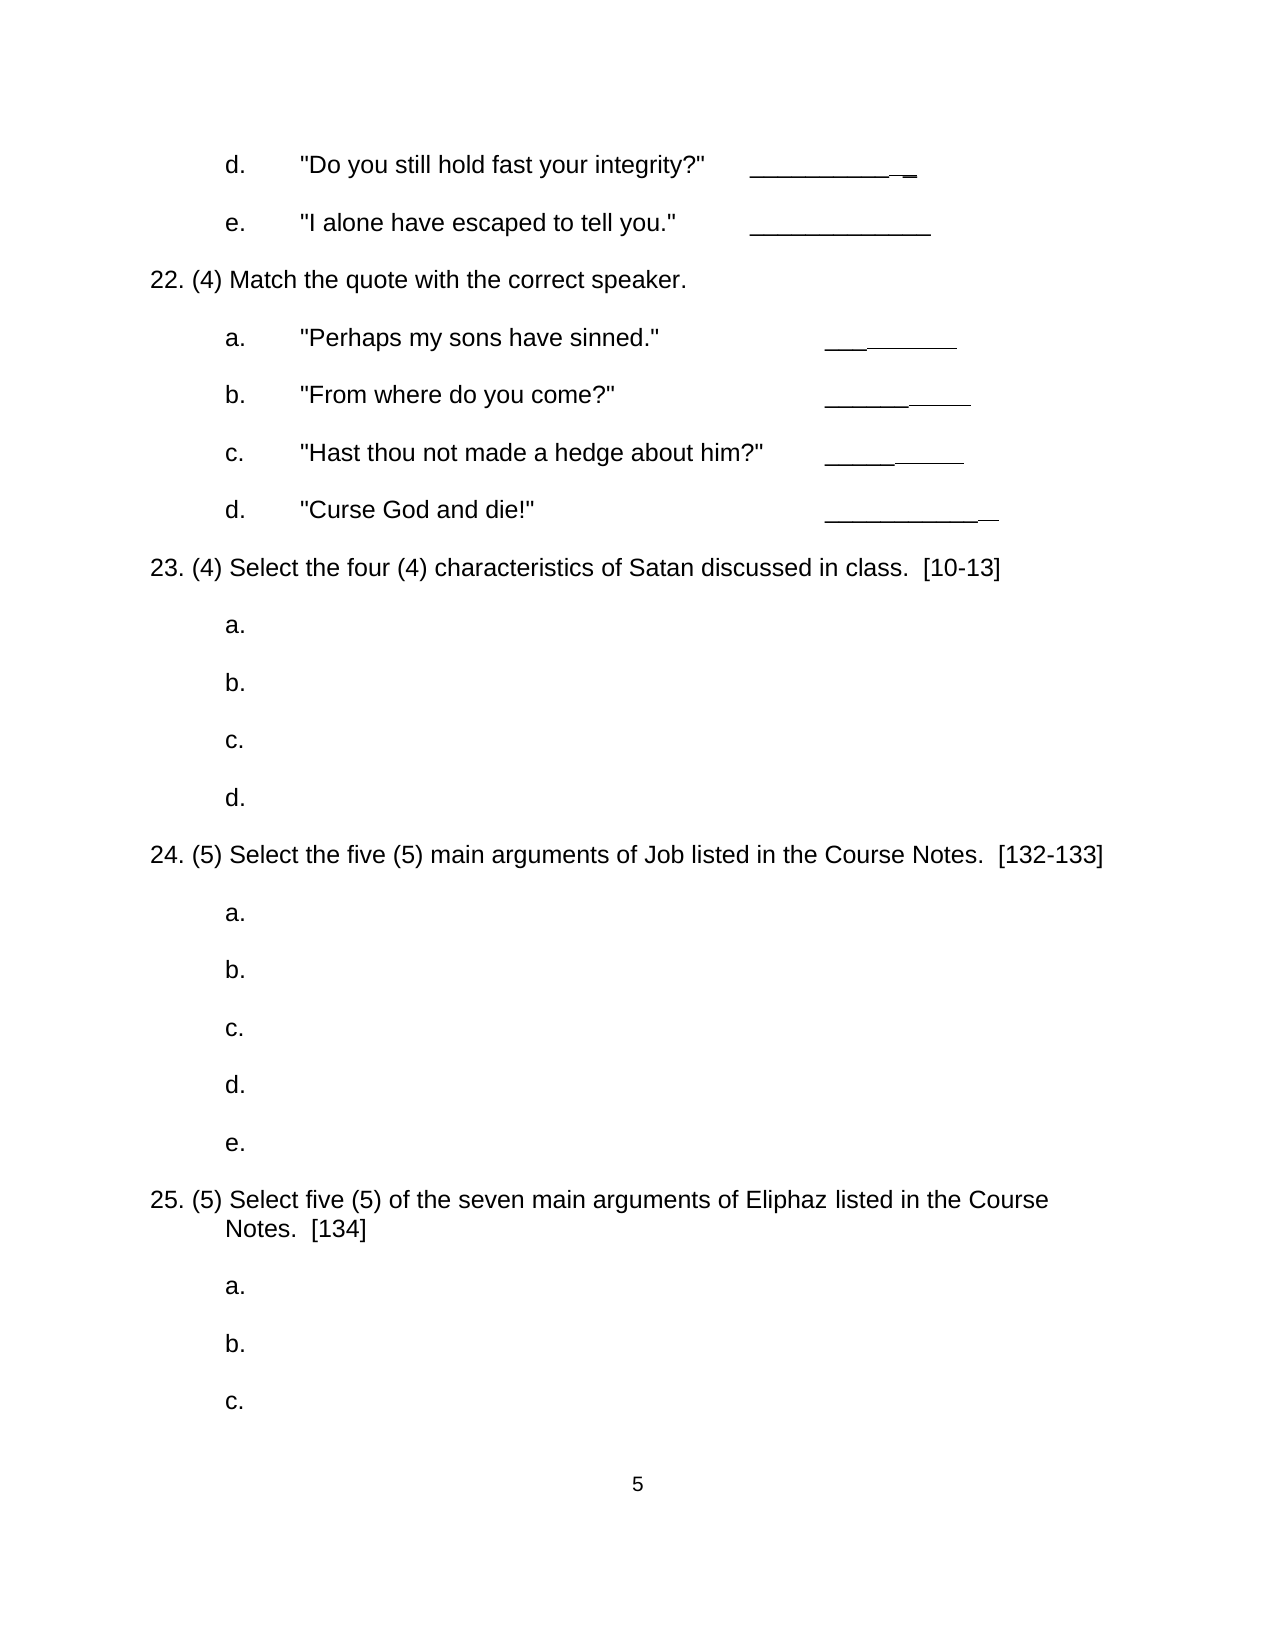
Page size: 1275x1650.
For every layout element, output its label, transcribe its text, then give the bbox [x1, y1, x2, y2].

text d. [225, 782, 1125, 811]
text 24. (5) Select the five (5) main arguments of Job listed in the Course Notes. [132-133] [150, 840, 1125, 869]
text 23. (4) Select the four (4) characteristics of Satan discussed in class. [10-13] [150, 552, 1125, 581]
text 22. (4) Match the quote with the correct speaker. [150, 265, 1125, 294]
text b. [225, 1329, 1125, 1357]
text c. [225, 1386, 1125, 1415]
text d. "Curse God and die!" ___________ [225, 495, 1125, 524]
text 25. (5) Select five (5) of the seven main arguments of Eliphaz listed in the Course Notes. [134] [150, 1185, 1125, 1242]
text b. [225, 955, 1125, 984]
text c. [225, 725, 1125, 754]
text c. "Hast thou not made a hedge about him?" _____ [225, 437, 1125, 466]
text c. [225, 1012, 1125, 1041]
text e. [225, 1127, 1125, 1156]
text b. [225, 667, 1125, 696]
text a. "Perhaps my sons have sinned." ___ [225, 322, 1125, 351]
text d. [225, 1070, 1125, 1099]
text a. [225, 610, 1125, 639]
text a. [225, 1271, 1125, 1300]
text b. "From where do you come?" ______ [225, 380, 1125, 409]
text e. "I alone have escaped to tell you." _____________ [225, 207, 1125, 236]
text d. "Do you still hold fast your integrity?" __________ _ [225, 150, 1125, 179]
text a. [225, 897, 1125, 926]
